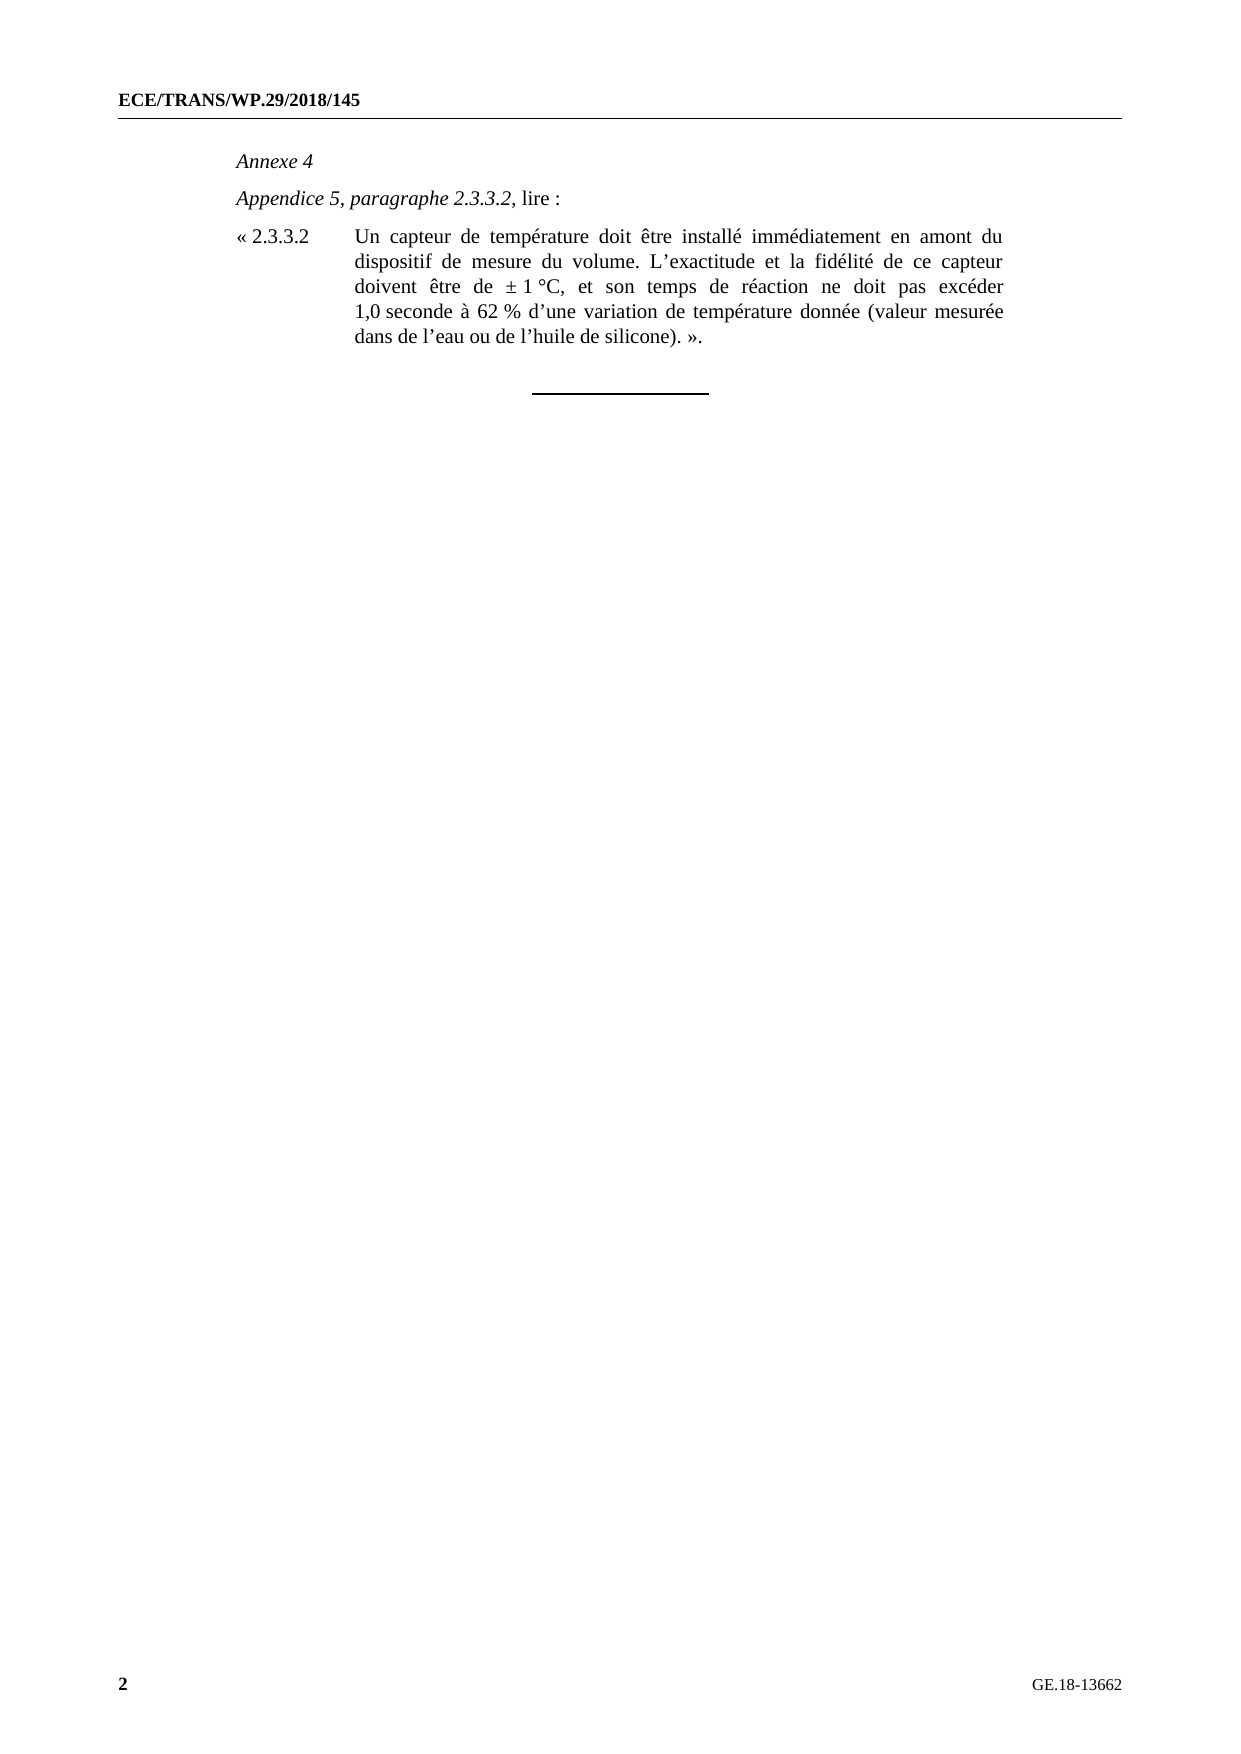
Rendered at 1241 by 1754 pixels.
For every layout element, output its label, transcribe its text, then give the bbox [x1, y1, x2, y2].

text « 2.3.3.2 Un capteur de température doit être installé immédiatement en amont du dispositif de mesure du volume. L’exactitude et la fidélité de ce capteur doivent être de ± 1 °C, et son temps de réaction ne doit pas excéder 1,0 seconde à 62 % d’une variation de température donnée (valeur mesurée dans de l’eau ou de l’huile de silicone). ». [236, 223, 1004, 348]
text Annexe 4 [236, 148, 1004, 173]
text Appendice 5, paragraphe 2.3.3.2, lire : [236, 185, 1004, 210]
